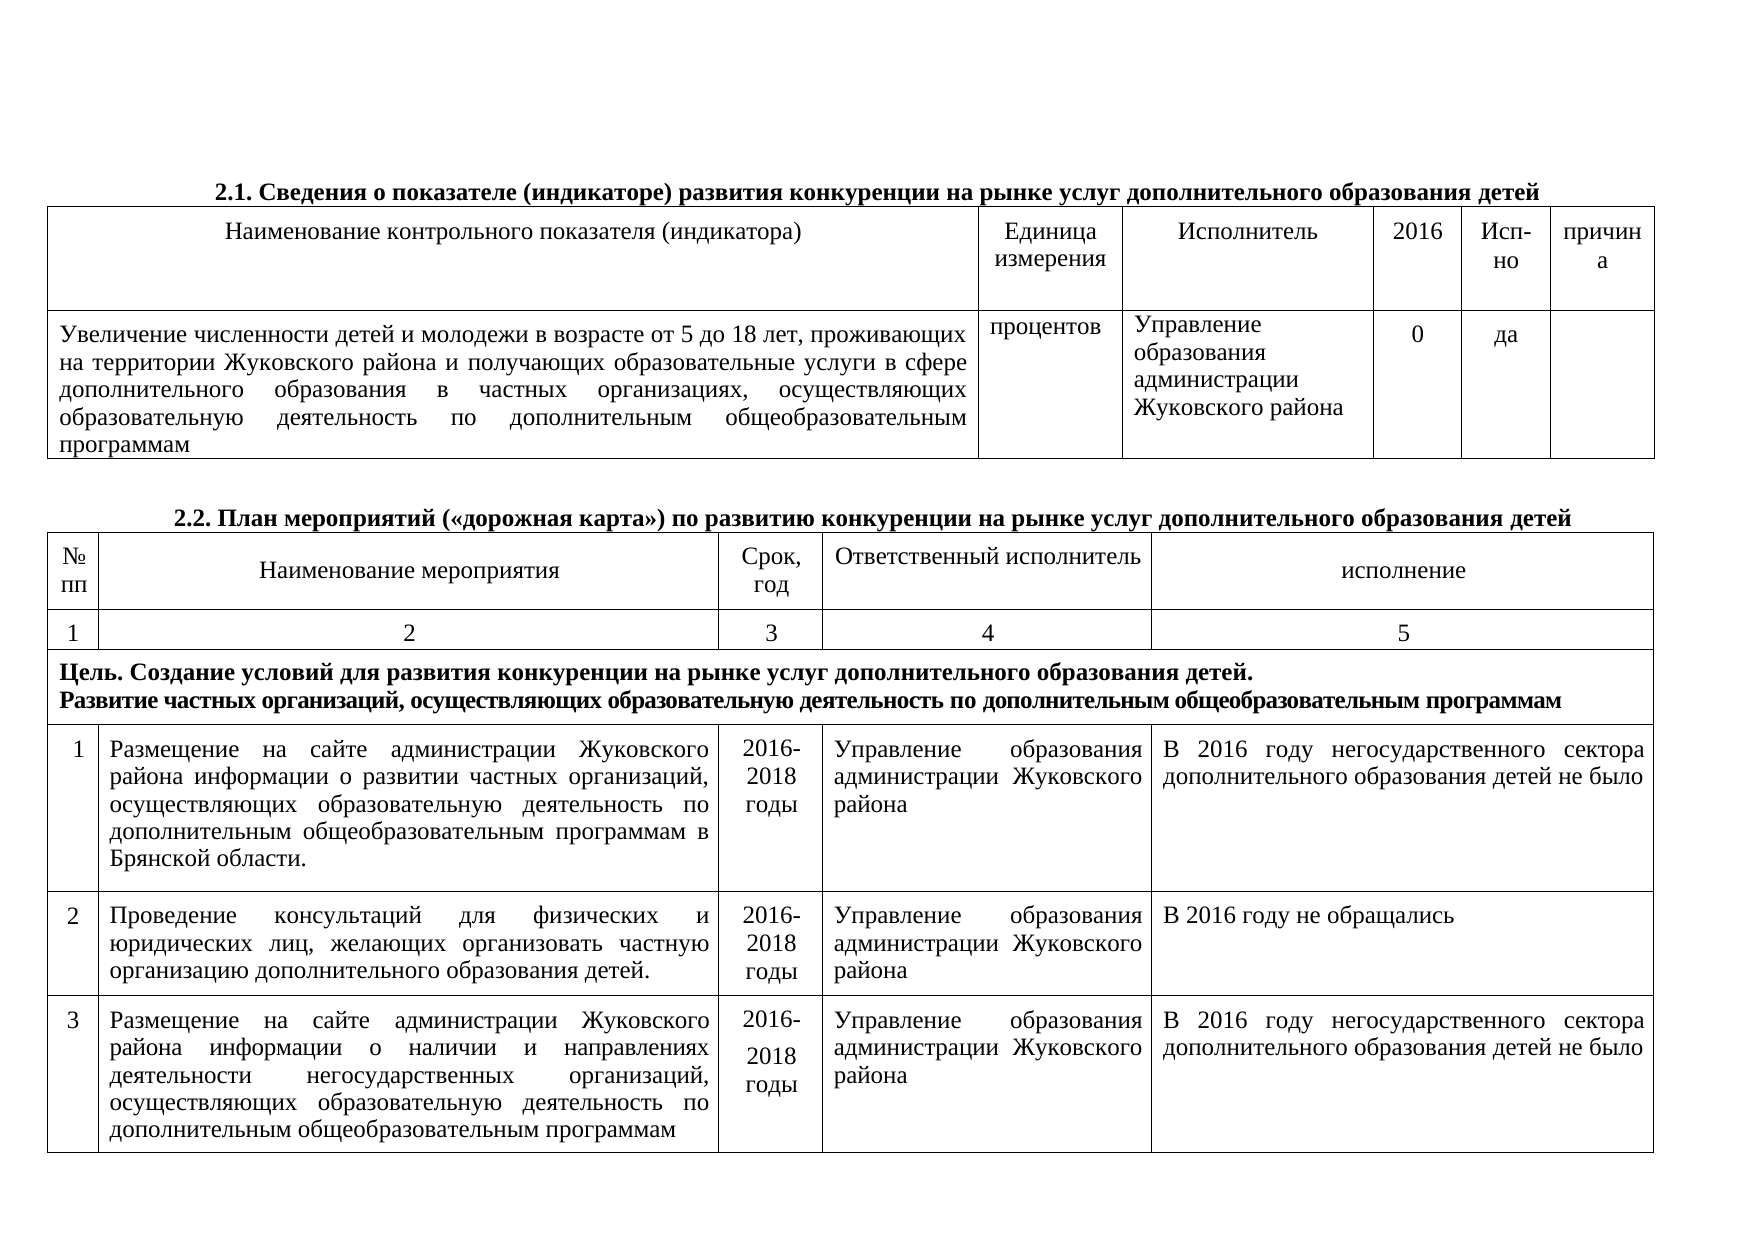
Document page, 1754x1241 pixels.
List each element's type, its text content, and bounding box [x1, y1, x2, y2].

list План мероприятий («дорожная карта») по развитию конкуренции на рынке услуг дополнительного образования детей [173, 503, 1695, 531]
table_cell В 2016 году не обращались [1152, 892, 1653, 995]
table_cell 0 [1374, 311, 1461, 458]
table_cell Управление образования администрации Жуковского района [823, 996, 1151, 1152]
table_cell [1551, 311, 1654, 458]
table_header Наименование контрольного показателя (индикатора) [48, 207, 978, 310]
table_cell 2 [99, 610, 718, 649]
table_cell 2016- 2018 годы [719, 996, 822, 1152]
table_cell 5 [1152, 610, 1653, 649]
table_header Исполнитель [1123, 207, 1373, 310]
table_cell 3 [719, 610, 822, 649]
table_cell В 2016 году негосударственного сектора дополнительного образования детей не было [1152, 725, 1653, 891]
table_cell 2016- 2018 годы [719, 725, 822, 891]
table_header Наименование мероприятия [99, 533, 718, 609]
table_header Ответственный исполнитель [823, 533, 1151, 609]
table_cell Проведение консультаций для физических и юридических лиц, желающих организовать частную организацию дополнительного образования детей. [99, 892, 718, 995]
table_cell В 2016 году негосударственного сектора дополнительного образования детей не было [1152, 996, 1653, 1152]
table_cell 1 [48, 610, 98, 649]
table_cell 4 [823, 610, 1151, 649]
table_header Единица измерения [979, 207, 1122, 310]
table_header исполнение [1152, 533, 1653, 609]
table_cell процентов [979, 311, 1122, 458]
table_cell Размещение на сайте администрации Жуковского района информации о развитии частных организаций, осуществляющих образовательную деятельность по дополнительным общеобразовательным программам в Брянской области. [99, 725, 718, 891]
table_header 2016 [1374, 207, 1461, 310]
table_cell Цель. Создание условий для развития конкуренции на рынке услуг дополнительного образования детей. Развитие частных организаций, осуществляющих образовательную деятельность по дополнительным общеобразовательным программам [48, 650, 1653, 724]
table_header причина [1551, 207, 1654, 310]
table_cell 2 [48, 892, 98, 995]
table_cell да [1462, 311, 1550, 458]
table_cell Размещение на сайте администрации Жуковского района информации о наличии и направлениях деятельности негосударственных организаций, осуществляющих образовательную деятельность по дополнительным общеобразовательным программам [99, 996, 718, 1152]
table_cell 1 [48, 725, 98, 891]
table_cell Управление образования администрации Жуковского района [823, 892, 1151, 995]
list Сведения о показателе (индикаторе) развития конкуренции на рынке услуг дополнительного образования детей [214, 177, 1695, 206]
table_header № пп [48, 533, 98, 609]
table_cell 3 [48, 996, 98, 1152]
table_header Срок, год [719, 533, 822, 609]
table_cell 2016- 2018 годы [719, 892, 822, 995]
table_cell Управление образования администрации Жуковского района [823, 725, 1151, 891]
table_cell Увеличение численности детей и молодежи в возрасте от 5 до 18 лет, проживающих на территории Жуковского района и получающих образовательные услуги в сфере дополнительного образования в частных организациях, осуществляющих образовательную деятельность по дополнительным общеобразовательным программам [48, 311, 978, 458]
table_header Исп-но [1462, 207, 1550, 310]
table_cell Управление образования администрации Жуковского района [1123, 311, 1373, 458]
